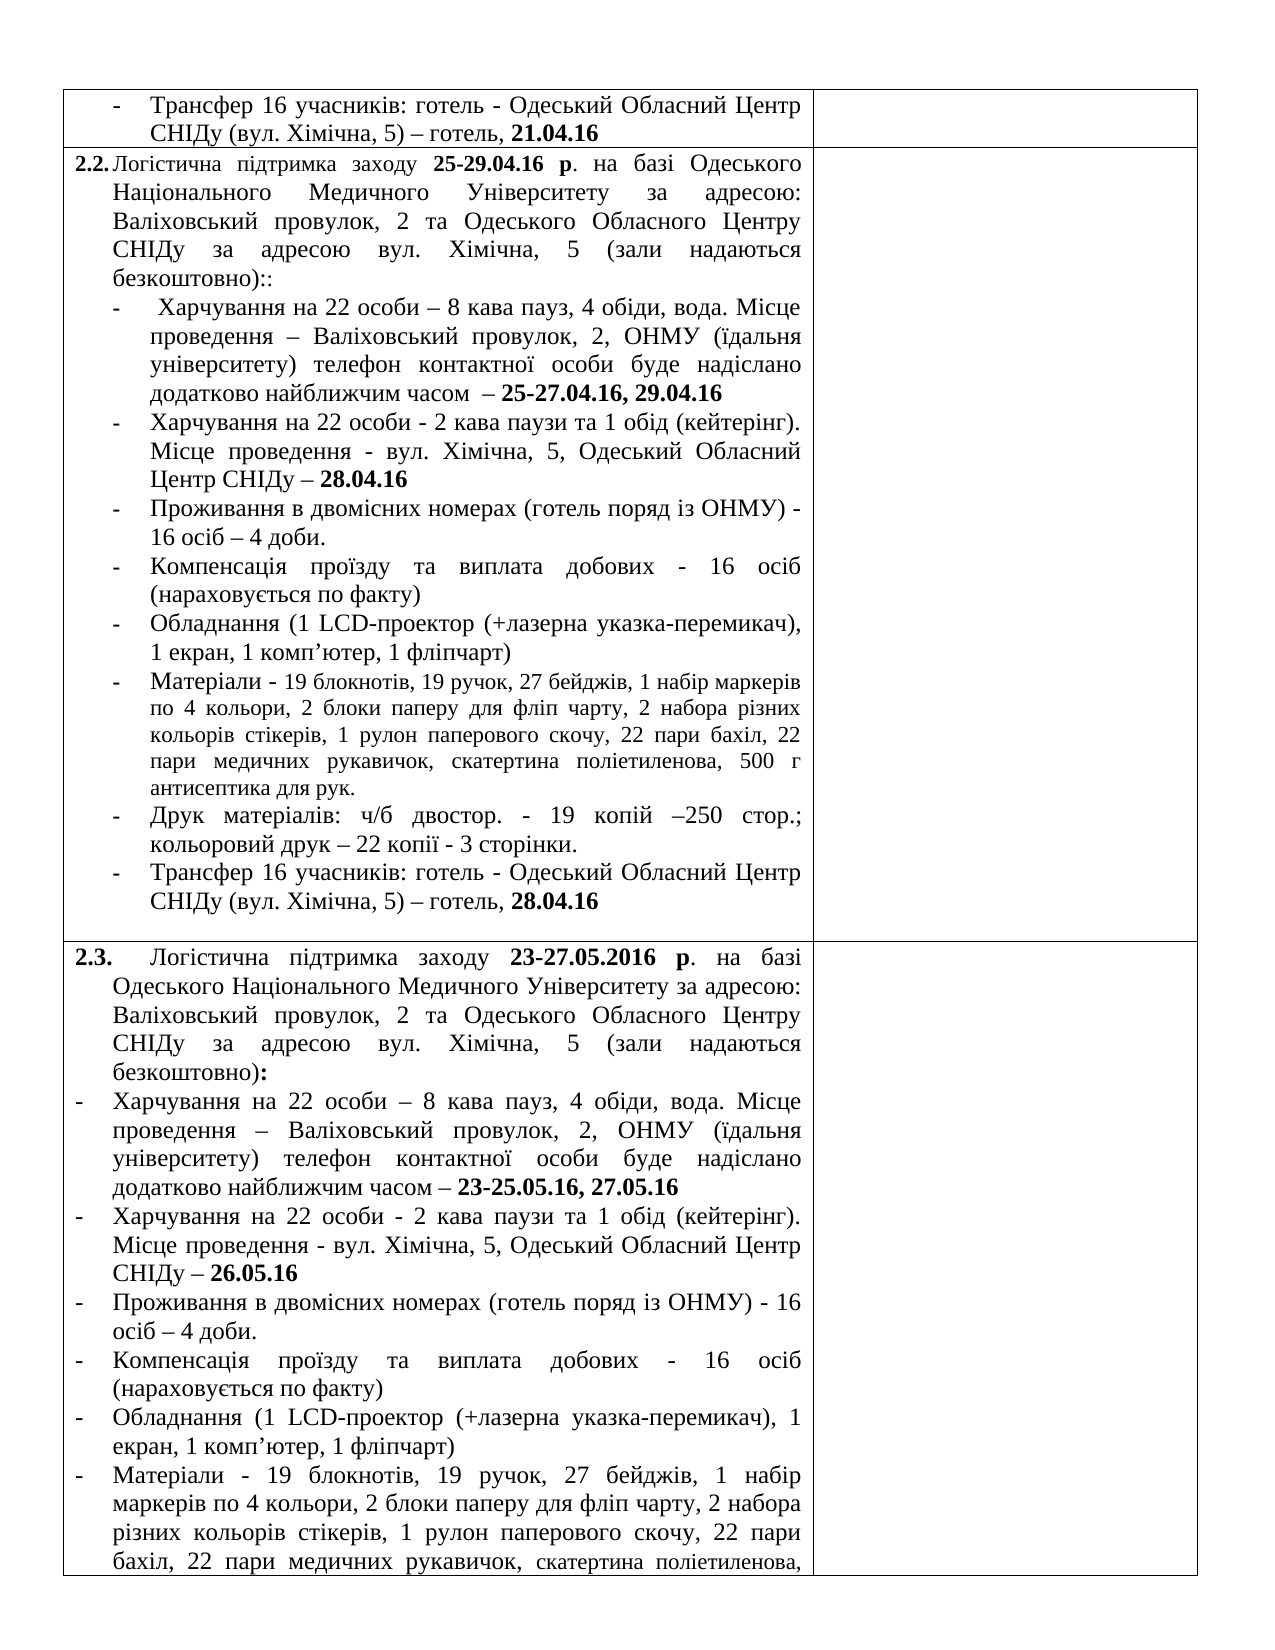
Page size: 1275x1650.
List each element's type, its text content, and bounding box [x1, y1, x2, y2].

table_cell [64, 942, 813, 1575]
table_cell [814, 90, 1197, 147]
table_cell [814, 942, 1197, 1575]
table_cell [64, 90, 813, 147]
table_cell Логістична підтримка заходу 25-29.04.16 р. на базі Одеського Національного Медичного Університету за адресою: Валіховський провулок, 2 та Одеського Обласного Центру СНІДу за адресою вул. Хімічна, 5 (зали надаються безкоштовно):: Харчування на 22 особи – 8 кава пауз, 4 обіди, вода. Місце проведення – Валіховський провулок, 2, ОНМУ (їдальня університету) телефон контактної особи буде надіслано додатково найближчим часом – 25-27.04.16, 29.04.16 Харчування на 22 особи - 2 кава паузи та 1 обід (кейтерінг). Місце проведення - вул. Хімічна, 5, Одеський Обласний Центр СНІДу – 28.04.16 Проживання в двомісних номерах (готель поряд із ОНМУ) - 16 осіб – 4 доби. Компенсація проїзду та виплата добових - 16 осіб (нараховується по факту) Обладнання (1 LCD-проектор (+лазерна указка-перемикач), 1 екран, 1 комп’ютер, 1 фліпчарт) Матеріали - 19 блокнотів, 19 ручок, 27 бейджів, 1 набір маркерів по 4 кольори, 2 блоки паперу для фліп чарту, 2 набора різних кольорів стікерів, 1 рулон паперового скочу, 22 пари бахіл, 22 пари медичних рукавичок, скатертина поліетиленова, 500 г антисептика для рук. Друк матеріалів: ч/б двостор. - 19 копій –250 стор.; кольоровий друк – 22 копії - 3 сторінки. Трансфер 16 учасників: готель - Одеський Обласний Центр СНІДу (вул. Хімічна, 5) – готель, 28.04.16 [64, 148, 813, 941]
table_cell [814, 148, 1197, 941]
